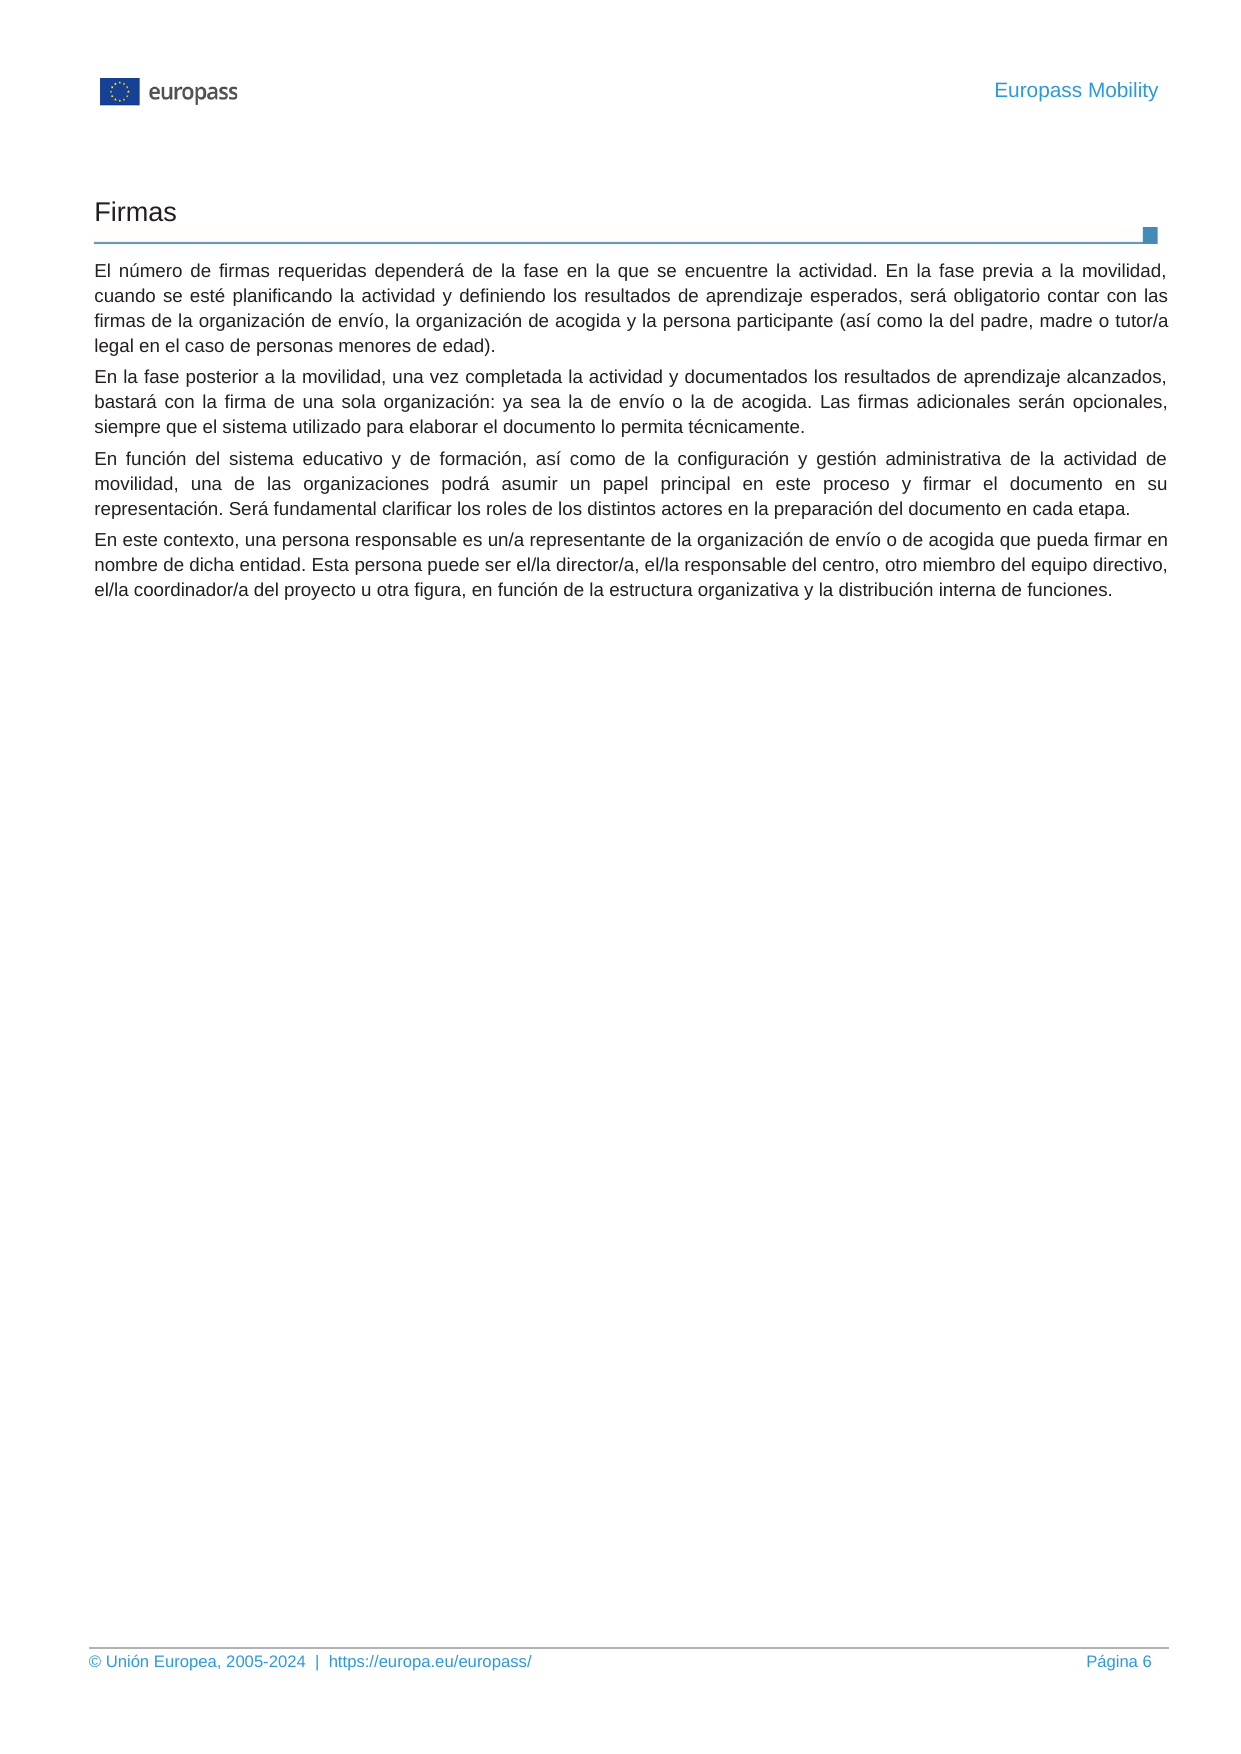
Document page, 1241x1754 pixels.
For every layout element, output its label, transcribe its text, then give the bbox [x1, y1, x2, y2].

table_header Firmas [88, 192, 1169, 227]
picture [100, 78, 238, 106]
table_cell El número de firmas requeridas dependerá de la fase en la que se encuentre la actividad. En la fase previa a la movilidad, cuando se esté planificando la actividad y definiendo los resultados de aprendizaje esperados, será obligatorio contar con las firmas de la organización de envío, la organización de acogida y la persona participante (así como la del padre, madre o tutor/a legal en el caso de personas menores de edad). En la fase posterior a la movilidad, una vez completada la actividad y documentados los resultados de aprendizaje alcanzados, bastará con la firma de una sola organización: ya sea la de envío o la de acogida. Las firmas adicionales serán opcionales, siempre que el sistema utilizado para elaborar el documento lo permita técnicamente. En función del sistema educativo y de formación, así como de la configuración y gestión administrativa de la actividad de movilidad, una de las organizaciones podrá asumir un papel principal en este proceso y firmar el documento en su representación. Será fundamental clarificar los roles de los distintos actores en la preparación del documento en cada etapa. En este contexto, una persona responsable es un/a representante de la organización de envío o de acogida que pueda firmar en nombre de dicha entidad. Esta persona puede ser el/la director/a, el/la responsable del centro, otro miembro del equipo directivo, el/la coordinador/a del proyecto u otra figura, en función de la estructura organizativa y la distribución interna de funciones. [88, 250, 1169, 634]
table_cell [88, 227, 1169, 250]
